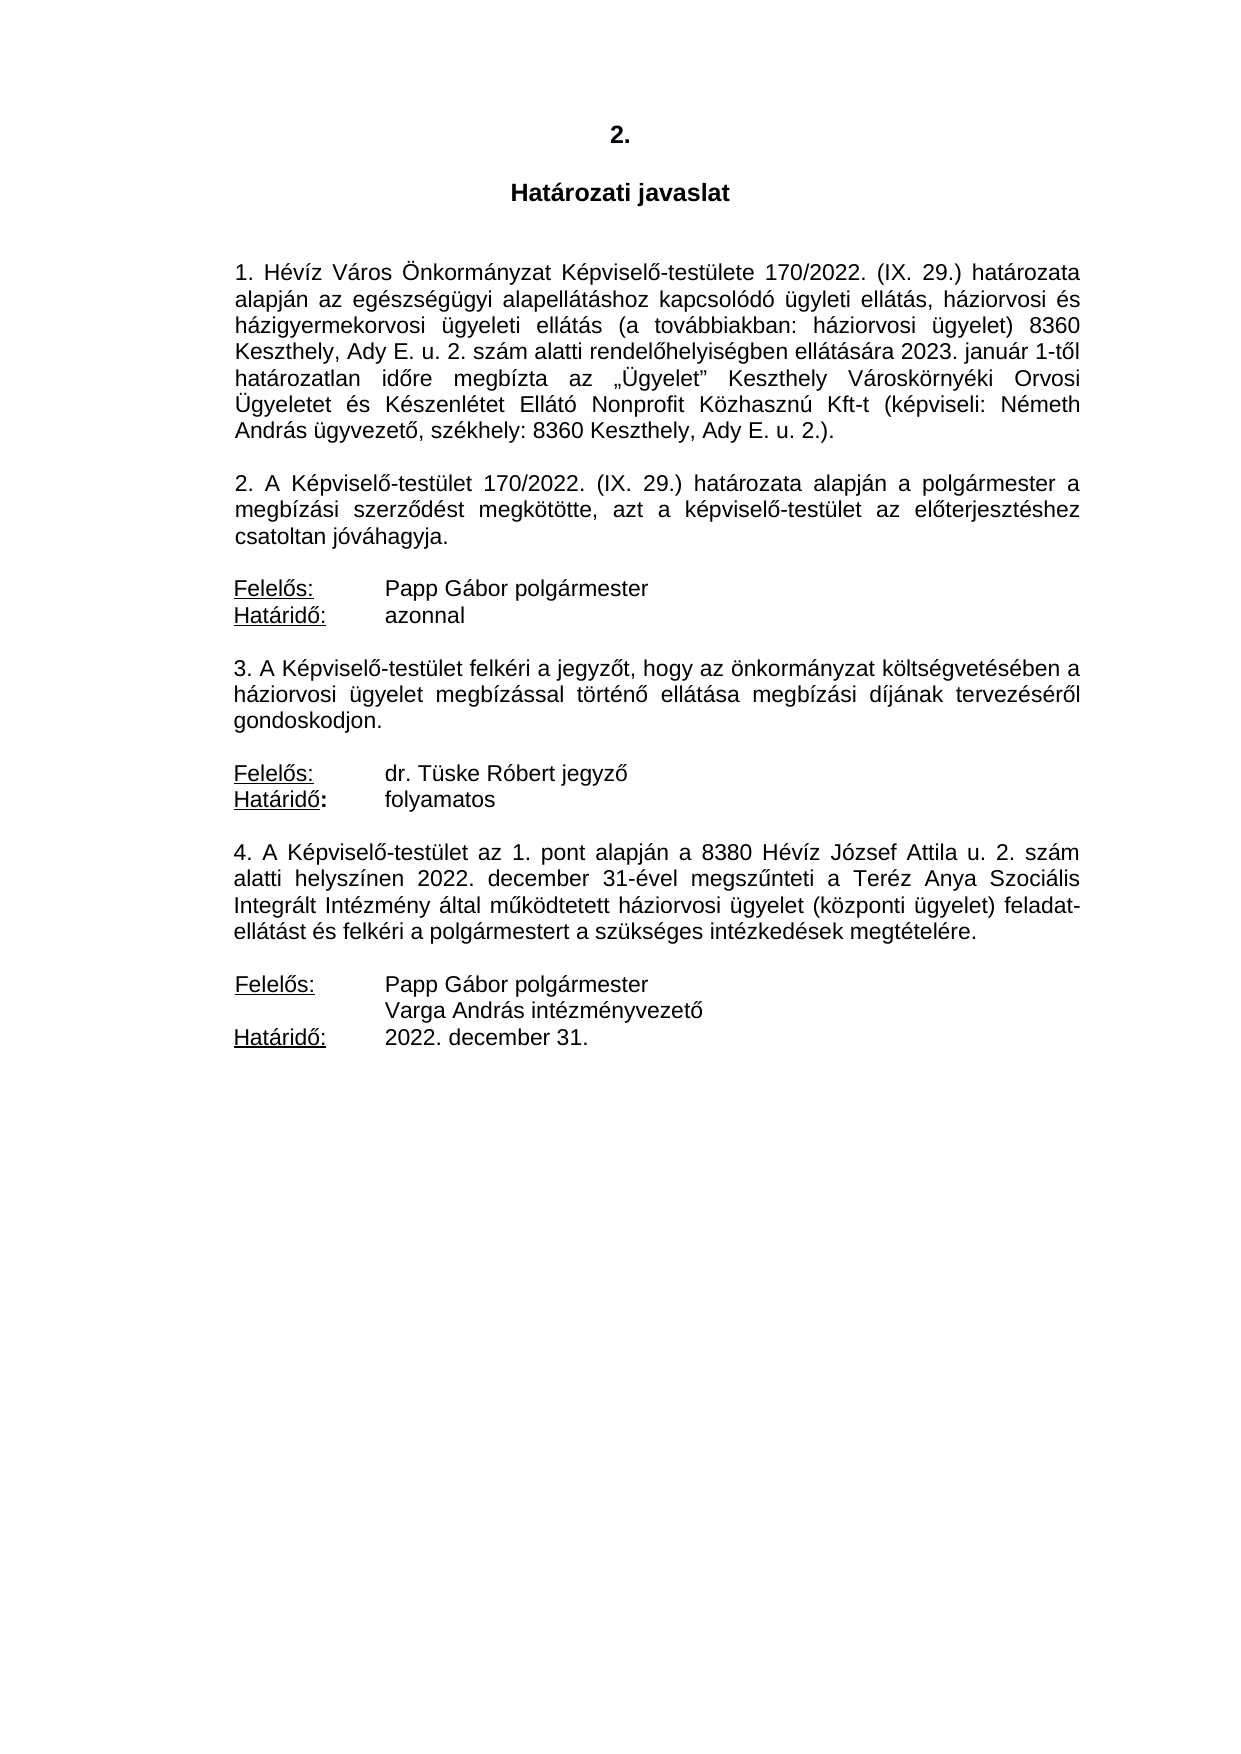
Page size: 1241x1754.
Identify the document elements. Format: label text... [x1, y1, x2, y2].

text Felelős: dr. Tüske Róbert jegyző [159, 760, 1081, 786]
text Felelős: Papp Gábor polgármester [159, 971, 1081, 997]
text 1. Hévíz Város Önkormányzat Képviselő-testülete 170/2022. (IX. 29.) határozata alapján az egészségügyi alapellátáshoz kapcsolódó ügyleti ellátás, háziorvosi és házigyermekorvosi ügyeleti ellátás (a továbbiakban: háziorvosi ügyelet) 8360 Keszthely, Ady E. u. 2. szám alatti rendelőhelyiségben ellátására 2023. január 1-től határozatlan időre megbízta az „Ügyelet” Keszthely Városkörnyéki Orvosi Ügyeletet és Készenlétet Ellátó Nonprofit Közhasznú Kft-t (képviseli: Németh András ügyvezető, székhely: 8360 Keszthely, Ady E. u. 2.). [234, 259, 1081, 444]
text Határidő: 2022. december 31. [159, 1023, 1081, 1050]
text 4. A Képviselő-testület az 1. pont alapján a 8380 Hévíz József Attila u. 2. szám alatti helyszínen 2022. december 31-ével megszűnteti a Teréz Anya Szociális Integrált Intézmény által működtetett háziorvosi ügyelet (központi ügyelet) feladat-ellátást és felkéri a polgármestert a szükséges intézkedések megtételére. [233, 839, 1081, 944]
text Varga András intézményvezető [159, 997, 1081, 1023]
text 2. [159, 120, 1081, 149]
text Határidő: folyamatos [159, 786, 1081, 813]
text Felelős: Papp Gábor polgármester [159, 575, 1081, 602]
text 2. A Képviselő-testület 170/2022. (IX. 29.) határozata alapján a polgármester a megbízási szerződést megkötötte, azt a képviselő-testület az előterjesztéshez csatoltan jóváhagyja. [234, 470, 1081, 549]
text Határidő: azonnal [159, 602, 1081, 628]
text 3. A Képviselő-testület felkéri a jegyzőt, hogy az önkormányzat költségvetésében a háziorvosi ügyelet megbízással történő ellátása megbízási díjának tervezéséről gondoskodjon. [233, 654, 1081, 733]
text Határozati javaslat [159, 178, 1081, 206]
